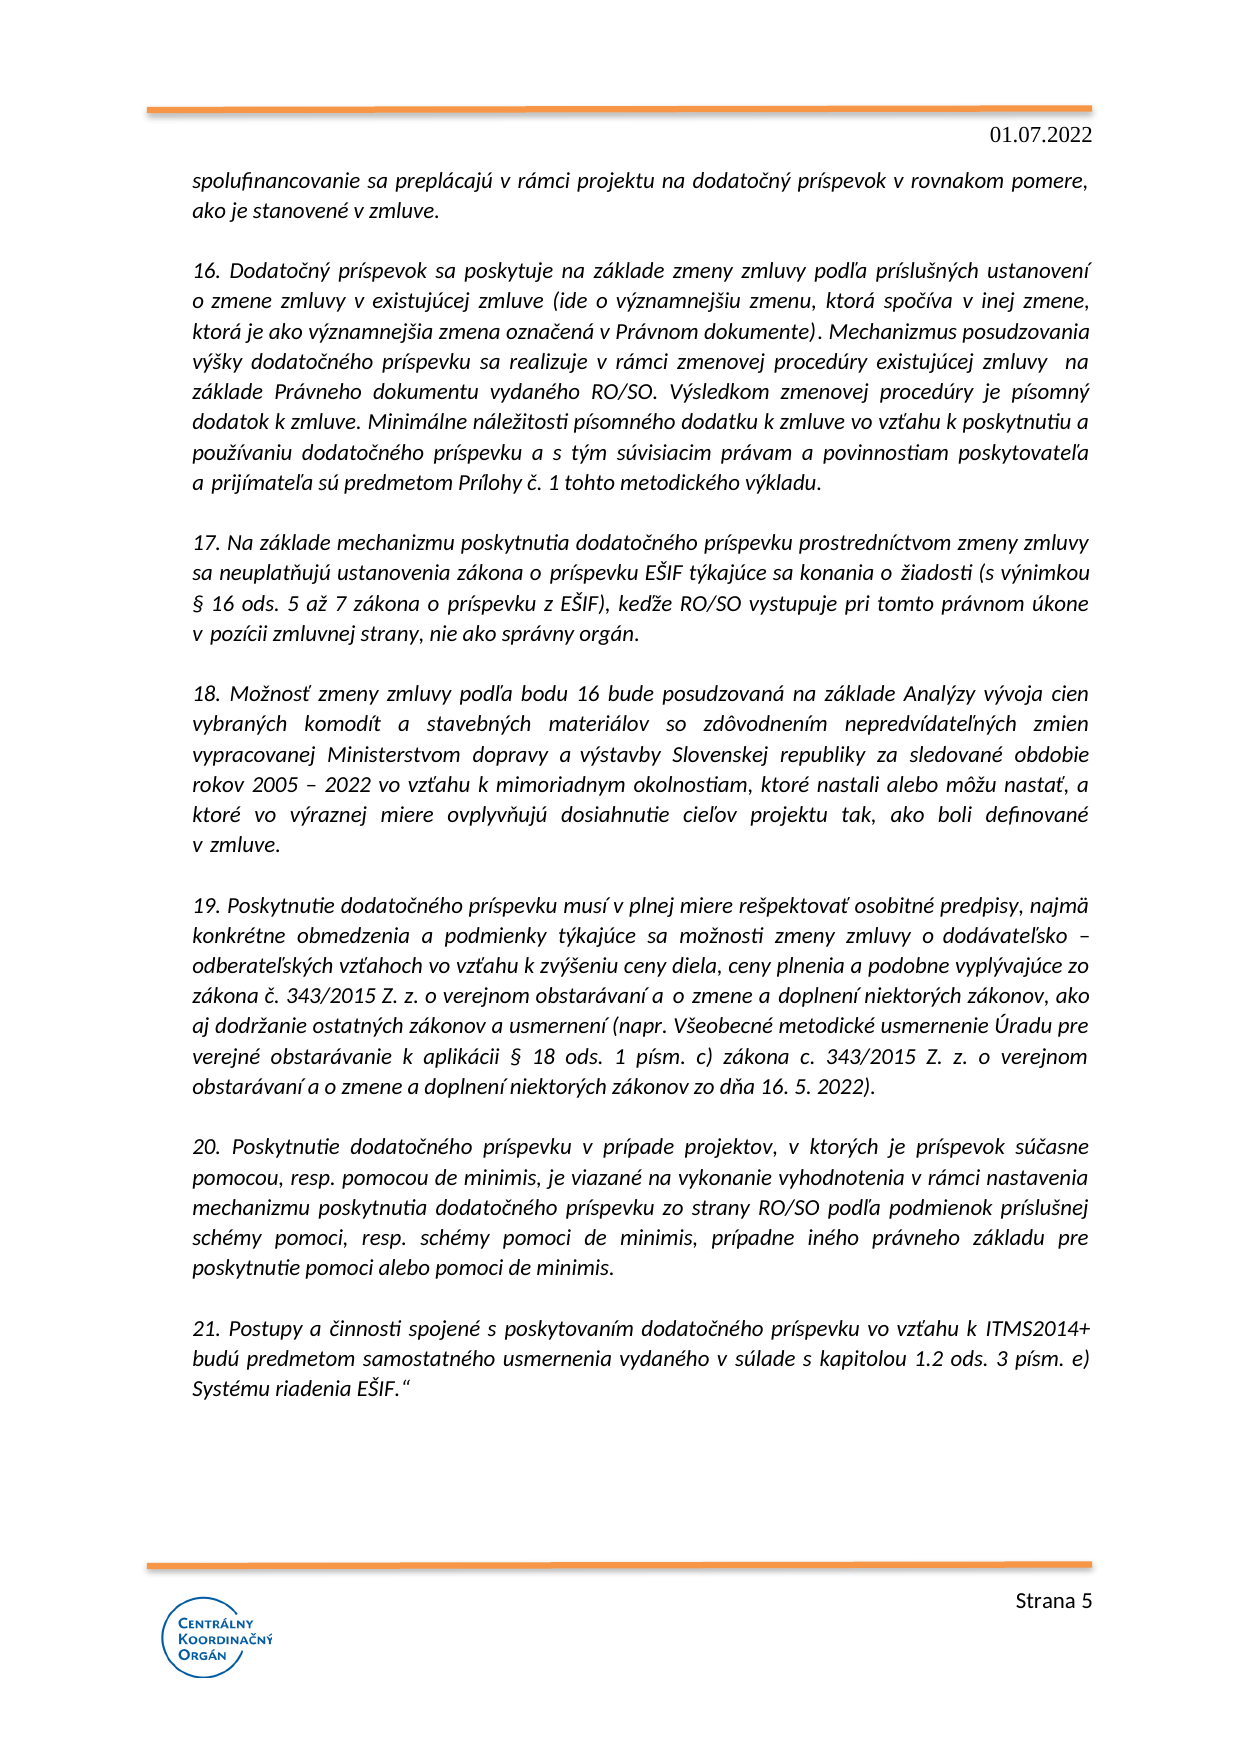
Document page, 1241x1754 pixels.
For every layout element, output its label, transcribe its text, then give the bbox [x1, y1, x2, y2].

text 19. Poskytnutie dodatočného príspevku musí v plnej miere rešpektovať osobitné predpisy, najmä konkrétne obmedzenia a podmienky týkajúce sa možnosti zmeny zmluvy o dodávateľsko – odberateľských vzťahoch vo vzťahu k zvýšeniu ceny diela, ceny plnenia a podobne vyplývajúce zo zákona č. 343/2015 Z. z. o verejnom obstarávaní a o zmene a doplnení niektorých zákonov, ako aj dodržanie ostatných zákonov a usmernení (napr. Všeobecné metodické usmernenie Úradu pre verejné obstarávanie k aplikácii § 18 ods. 1 písm. c) zákona c. 343/2015 Z. z. o verejnom obstarávaní a o zmene a doplnení niektorých zákonov zo dňa 16. 5. 2022). [192, 891, 1093, 1100]
list 17. Na základe mechanizmu poskytnutia dodatočného príspevku prostredníctvom zmeny zmluvy sa neuplatňujú ustanovenia zákona o príspevku EŠIF týkajúce sa konania o žiadosti (s výnimkou § 16 ods. 5 až 7 zákona o príspevku z EŠIF), keďže RO/SO vystupuje pri tomto právnom úkone v pozícii zmluvnej strany, nie ako správny orgán. [192, 528, 1093, 647]
text 20. Poskytnutie dodatočného príspevku v prípade projektov, v ktorých je príspevok súčasne pomocou, resp. pomocou de minimis, je viazané na vykonanie vyhodnotenia v rámci nastavenia mechanizmu poskytnutia dodatočného príspevku zo strany RO/SO podľa podmienok príslušnej schémy pomoci, resp. schémy pomoci de minimis, prípadne iného právneho základu pre poskytnutie pomoci alebo pomoci de minimis. [192, 1132, 1093, 1281]
text 18. Možnosť zmeny zmluvy podľa bodu 16 bude posudzovaná na základe Analýzy vývoja cien vybraných komodít a stavebných materiálov so zdôvodnením nepredvídateľných zmien vypracovanej Ministerstvom dopravy a výstavby Slovenskej republiky za sledované obdobie rokov 2005 – 2022 vo vzťahu k mimoriadnym okolnostiam, ktoré nastali alebo môžu nastať, a ktoré vo výraznej miere ovplyvňujú dosiahnutie cieľov projektu tak, ako boli definované v zmluve. [192, 679, 1093, 858]
picture [159, 1595, 272, 1677]
list 16. Dodatočný príspevok sa poskytuje na základe zmeny zmluvy podľa príslušných ustanovení o zmene zmluvy v existujúcej zmluve (ide o významnejšiu zmenu, ktorá spočíva v inej zmene, ktorá je ako významnejšia zmena označená v Právnom dokumente). Mechanizmus posudzovania výšky dodatočného príspevku sa realizuje v rámci zmenovej procedúry existujúcej zmluvy na základe Právneho dokumentu vydaného RO/SO. Výsledkom zmenovej procedúry je písomný dodatok k zmluve. Minimálne náležitosti písomného dodatku k zmluve vo vzťahu k poskytnutiu a používaniu dodatočného príspevku a s tým súvisiacim právam a povinnostiam poskytovateľa a prijímateľa sú predmetom Prílohy č. 1 tohto metodického výkladu. [192, 256, 1093, 496]
text 21. Postupy a činnosti spojené s poskytovaním dodatočného príspevku vo vzťahu k ITMS2014+ budú predmetom samostatného usmernenia vydaného v súlade s kapitolou 1.2 ods. 3 písm. e) Systému riadenia EŠIF.“ [192, 1314, 1093, 1402]
